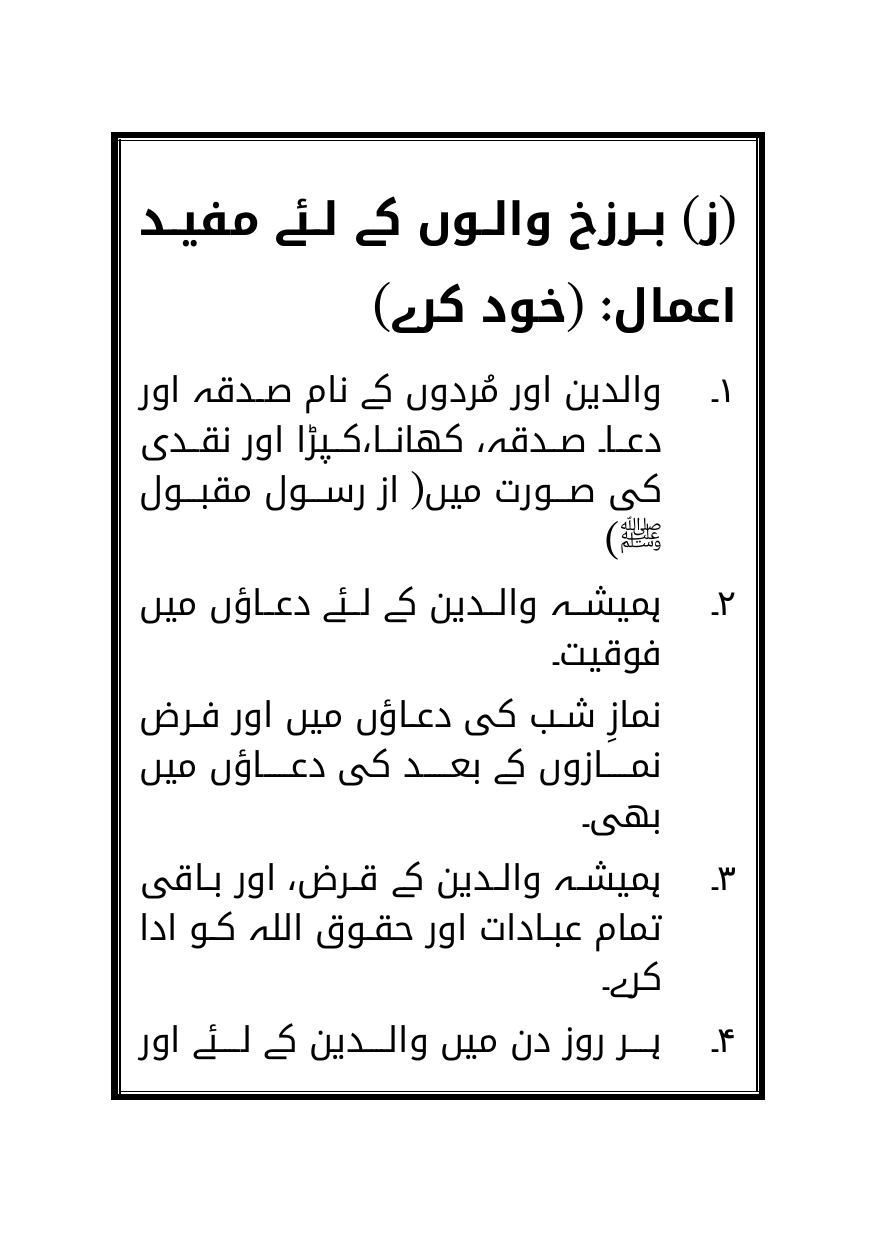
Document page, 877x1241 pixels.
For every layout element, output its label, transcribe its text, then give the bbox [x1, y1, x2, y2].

text ۲۔ ہمیشہ والدین کے لئے دعاؤں میں فوقیت۔ [139, 575, 737, 675]
text ۱۔ والدین اور مُردوں کے نام صدقہ اور دعا۔ صدقہ، کھانا،کپڑا اور نقدی کی صورت میں( از رسول مقبول ﷺ) [139, 363, 737, 563]
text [139, 1013, 737, 1063]
text نمازِ شب کی دعاؤں میں اور فرض نمازوں کے بعد کی دعاؤں میں بھی۔ [139, 688, 737, 838]
text ۳۔ ہمیشہ والدین کے قرض، اور باقی تمام عبادات اور حقوق اللہ کو ادا کرے۔ [139, 850, 737, 1000]
subtitle (ز) برزخ والوں کے لئے مفید اعمال: (خود کرے) [139, 176, 737, 350]
